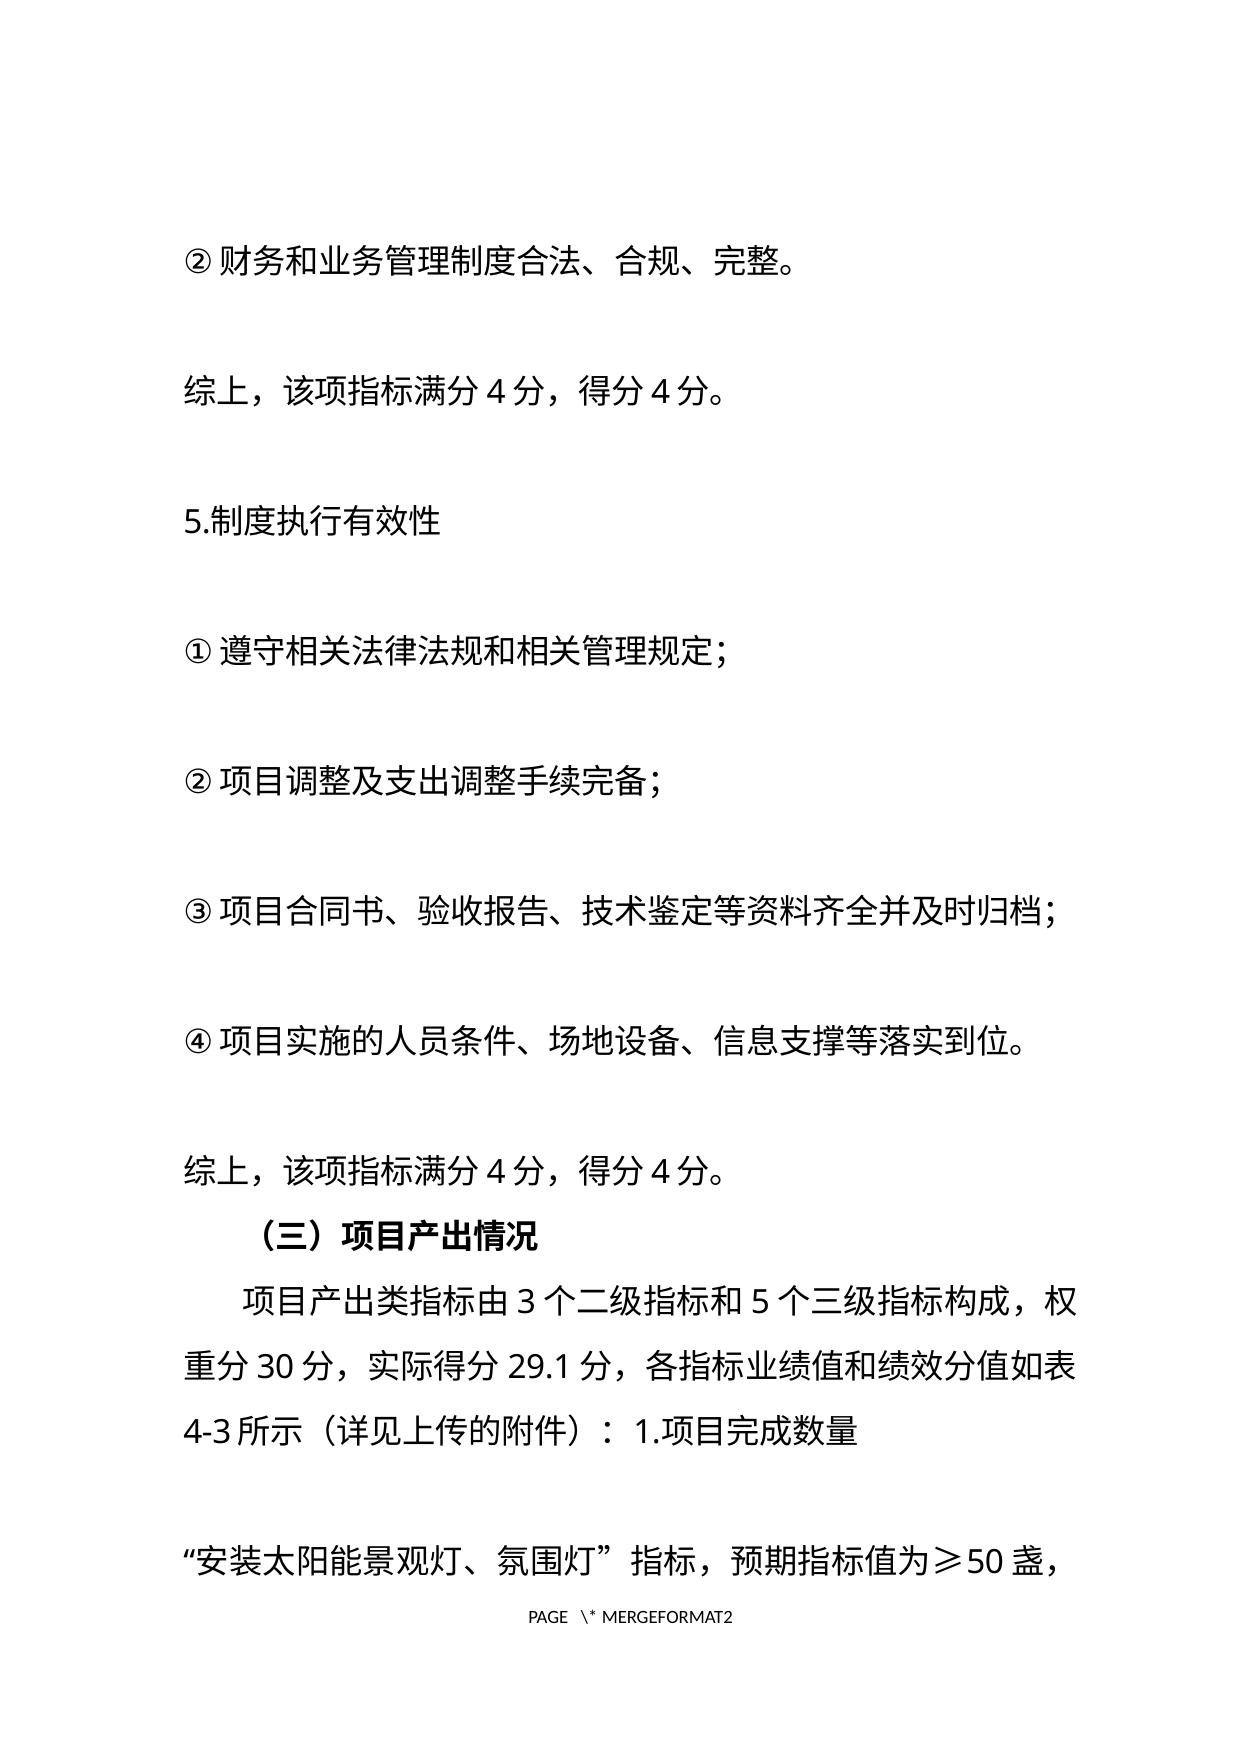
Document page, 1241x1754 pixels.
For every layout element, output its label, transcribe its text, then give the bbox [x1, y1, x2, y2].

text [183, 1267, 1078, 1592]
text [183, 162, 1078, 1202]
text （三）项目产出情况 [183, 1202, 1078, 1267]
